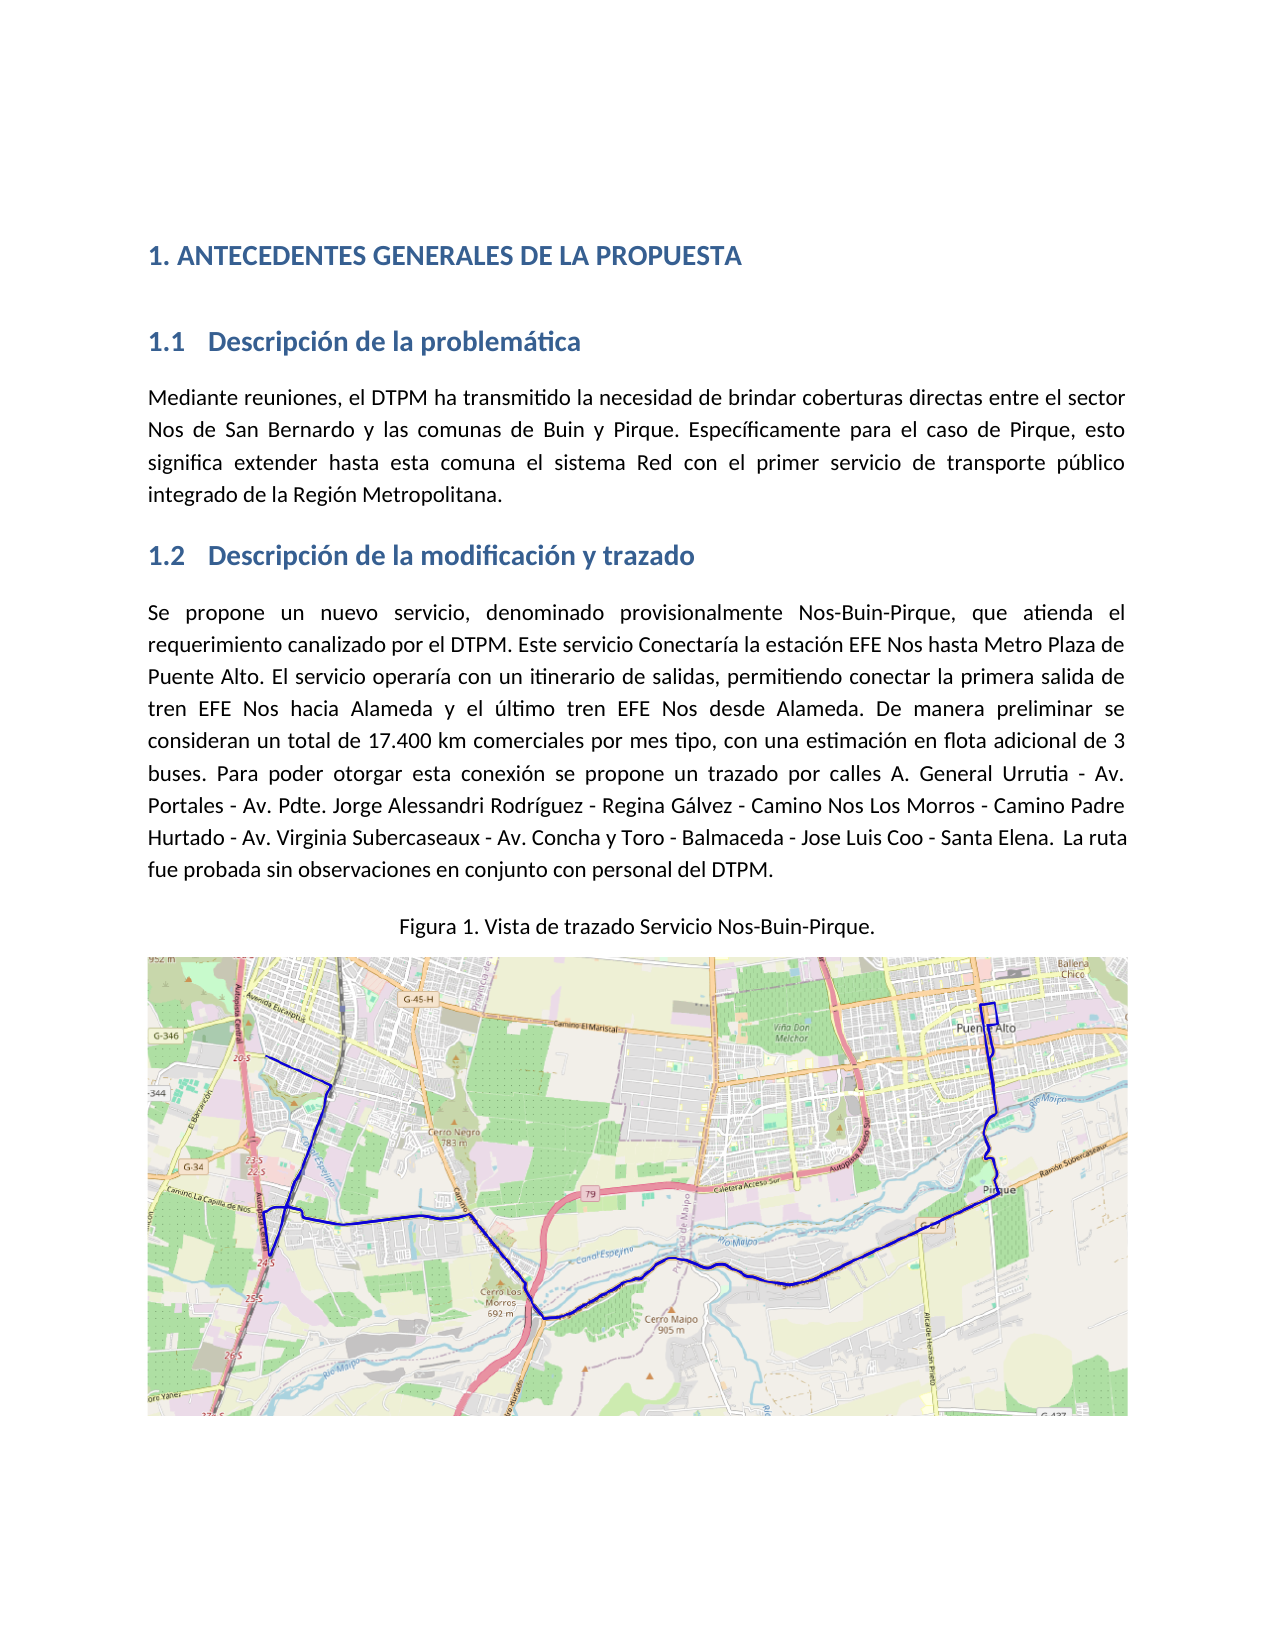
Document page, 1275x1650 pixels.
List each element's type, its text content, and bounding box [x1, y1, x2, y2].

picture [147, 957, 1128, 1416]
subtitle Descripción de la modificación y trazado [148, 537, 1127, 573]
text Se propone un nuevo servicio, denominado provisionalmente Nos-Buin-Pirque, que atienda el requerimiento canalizado por el DTPM. Este servicio Conectaría la estación EFE Nos hasta Metro Plaza de Puente Alto. El servicio operaría con un itinerario de salidas, permitiendo conectar la primera salida de tren EFE Nos hacia Alameda y el último tren EFE Nos desde Alameda. De manera preliminar se consideran un total de 17.400 km comerciales por mes tipo, con una estimación en flota adicional de 3 buses. Para poder otorgar esta conexión se propone un trazado por calles A. General Urrutia - Av. Portales - Av. Pdte. Jorge Alessandri Rodríguez - Regina Gálvez - Camino Nos Los Morros - Camino Padre Hurtado - Av. Virginia Subercaseaux - Av. Concha y Toro - Balmaceda - Jose Luis Coo - Santa Elena. La ruta fue probada sin observaciones en conjunto con personal del DTPM. [148, 598, 1127, 883]
subtitle Descripción de la problemática [148, 323, 1127, 358]
subtitle 1. Antecedentes generales de la Propuesta [148, 237, 1127, 273]
text Mediante reuniones, el DTPM ha transmitido la necesidad de brindar coberturas directas entre el sector Nos de San Bernardo y las comunas de Buin y Pirque. Específicamente para el caso de Pirque, esto significa extender hasta esta comuna el sistema Red con el primer servicio de transporte público integrado de la Región Metropolitana. [148, 383, 1127, 508]
